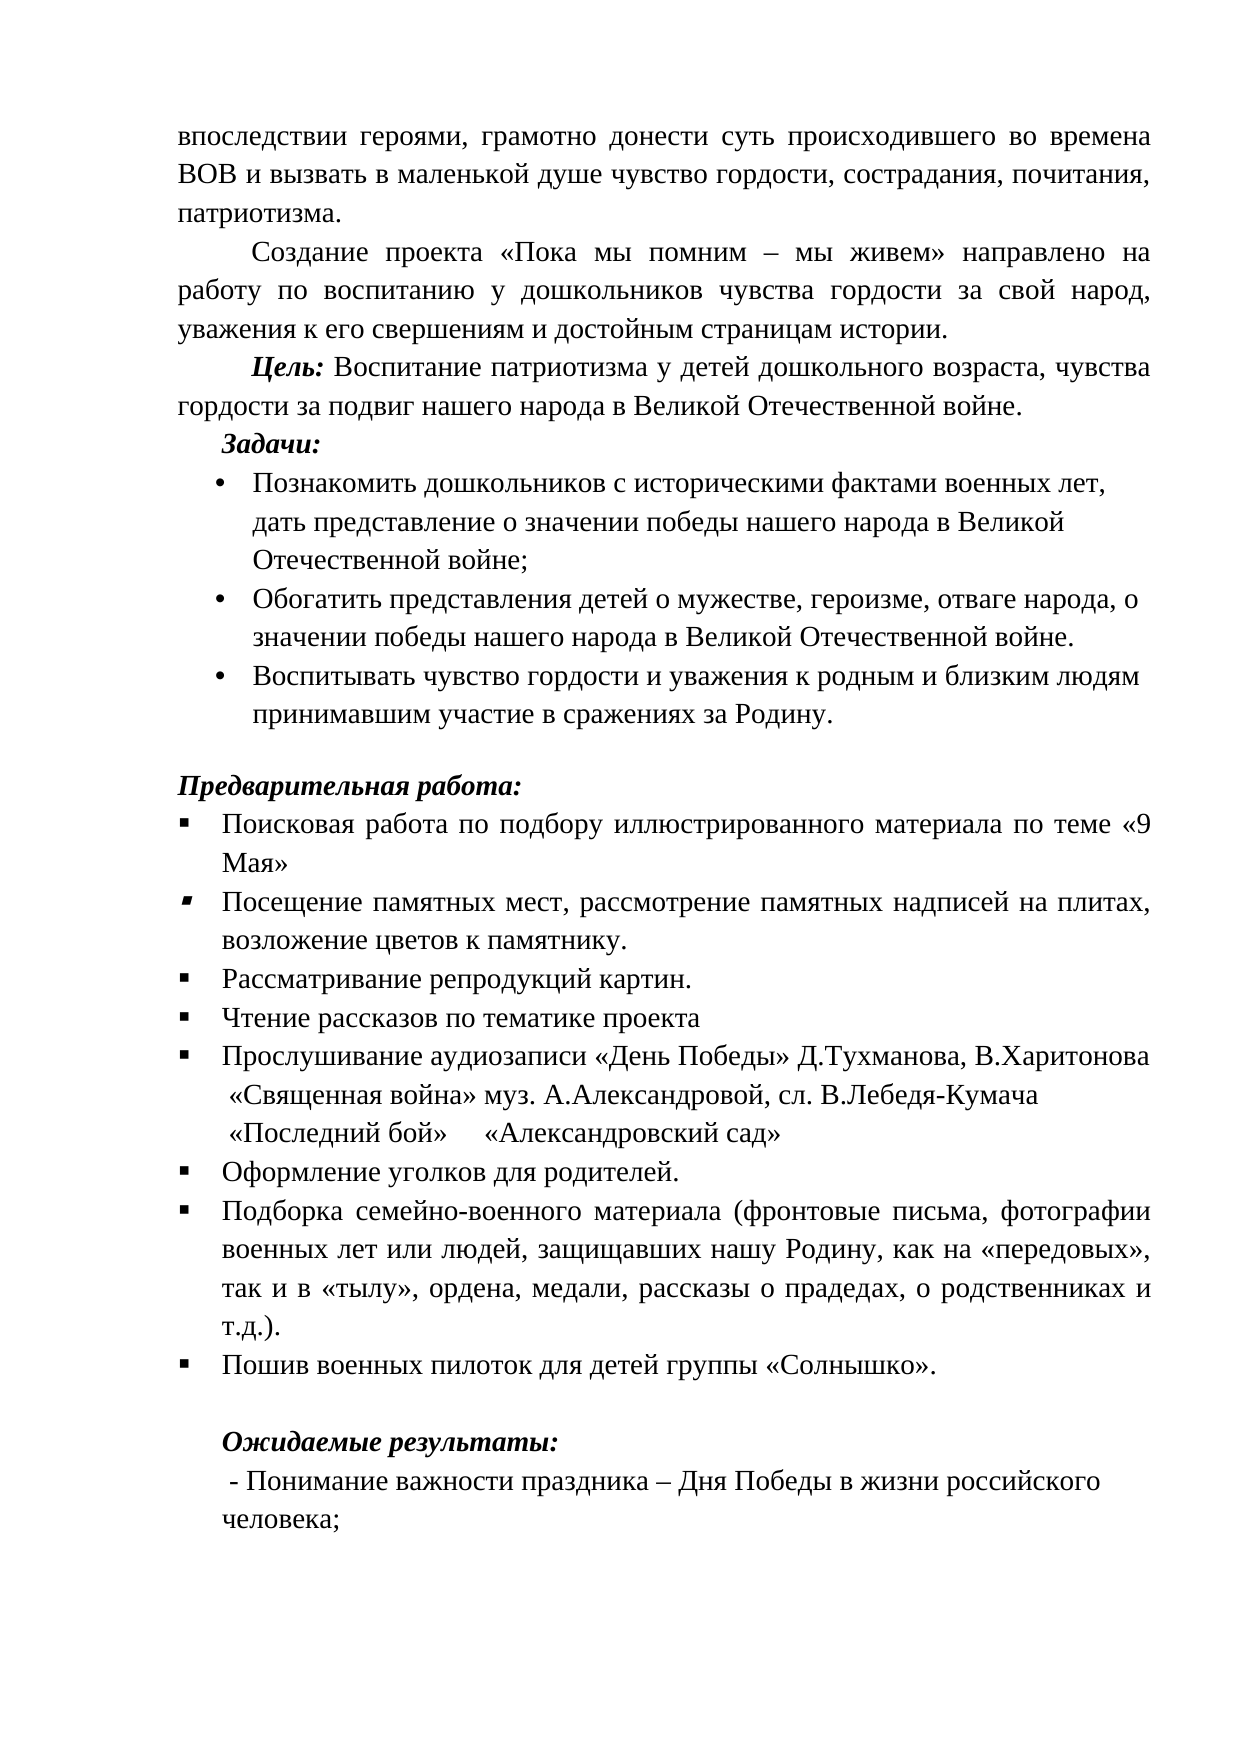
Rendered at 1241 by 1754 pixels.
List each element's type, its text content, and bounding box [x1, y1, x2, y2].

list Прослушивание аудиозаписи «День Победы» Д.Тухманова, В.Харитонова [177, 1038, 1152, 1072]
list Пошив военных пилоток для детей группы «Солнышко». [177, 1347, 1152, 1381]
list Чтение рассказов по тематике проекта [177, 1000, 1152, 1033]
list Воспитывать чувство гордости и уважения к родным и близким людям принимавшим участие в сражениях за Родину. [215, 658, 1152, 730]
text Ожидаемые результаты: [222, 1424, 1152, 1458]
text «Последний бой» «Александровский сад» [177, 1116, 1152, 1149]
list Посещение памятных мест, рассмотрение памятных надписей на плитах, возложение цветов к памятнику. [177, 884, 1152, 956]
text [177, 118, 1152, 229]
list Подборка семейно-военного материала (фронтовые письма, фотографии военных лет или людей, защищавших нашу Родину, как на «передовых», так и в «тылу», ордена, медали, рассказы о прадедах, о родственниках и т.д.). [177, 1193, 1152, 1342]
list Рассматривание репродукций картин. [177, 961, 1152, 995]
text - Понимание важности праздника – Дня Победы в жизни российского человека; [222, 1463, 1152, 1535]
text Цель: Воспитание патриотизма у детей дошкольного возраста, чувства гордости за подвиг нашего народа в Великой Отечественной войне. [177, 349, 1152, 421]
list Познакомить дошкольников с историческими фактами военных лет, дать представление о значении победы нашего народа в Великой Отечественной войне; [215, 465, 1152, 576]
text Задачи: [222, 426, 1152, 460]
list Поисковая работа по подбору иллюстрированного материала по теме «9 Мая» [177, 807, 1152, 879]
text Создание проекта «Пока мы помним – мы живем» направлено на работу по воспитанию у дошкольников чувства гордости за свой народ, уважения к его свершениям и достойным страницам истории. [177, 306, 1152, 344]
list Оформление уголков для родителей. [177, 1154, 1152, 1188]
text Создание проекта «Пока мы помним – мы живем» направлено на работу по воспитанию у дошкольников чувства гордости за свой народ, уважения к его свершениям и достойным страницам истории. [177, 234, 1152, 272]
text «Священная война» муз. А.Александровой, сл. В.Лебедя-Кумача [177, 1077, 1152, 1111]
list Обогатить представления детей о мужестве, героизме, отваге народа, о значении победы нашего народа в Великой Отечественной войне. [215, 581, 1152, 653]
text Предварительная работа: [177, 768, 1152, 802]
